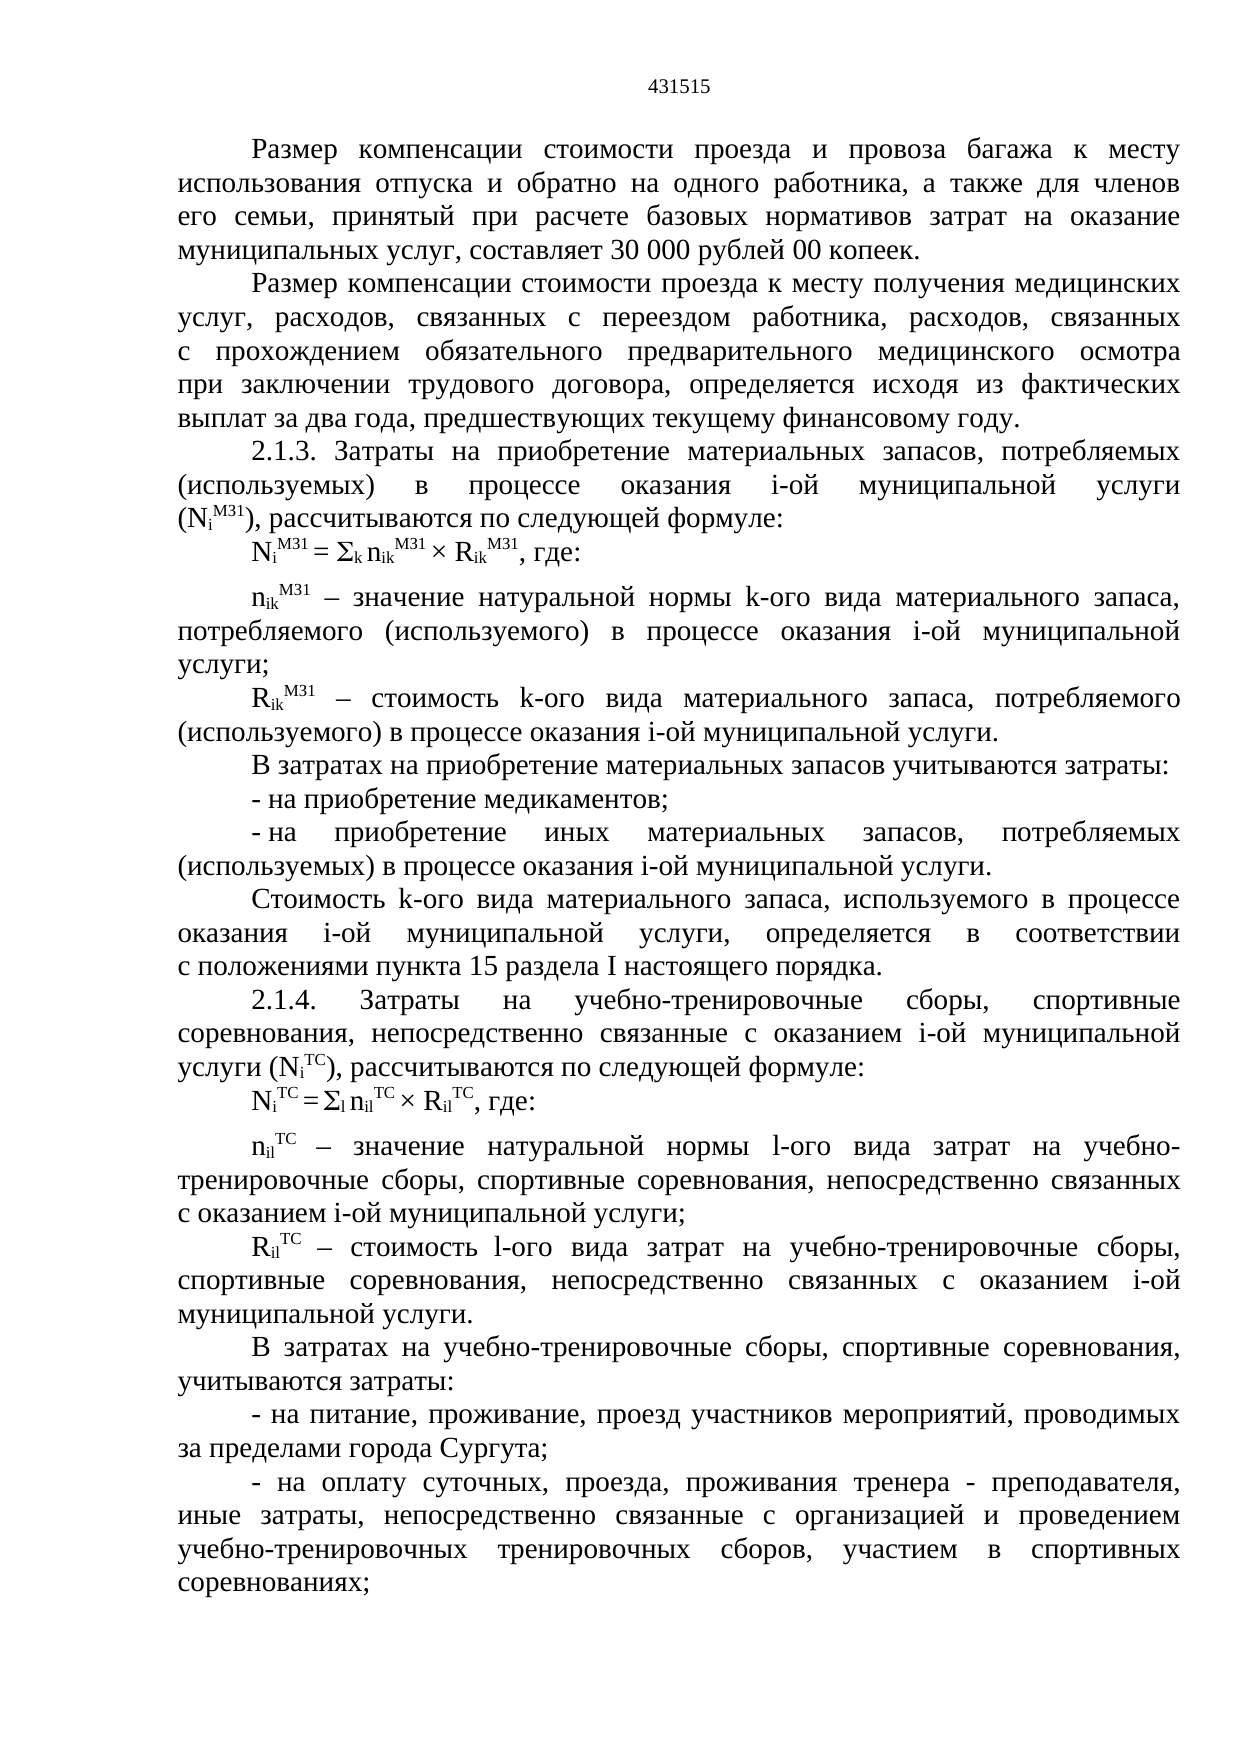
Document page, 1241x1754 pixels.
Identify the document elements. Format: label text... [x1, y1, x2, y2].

text - на оплату суточных, проезда, проживания тренера - преподавателя, иные затраты, непосредственно связанные с организацией и проведением учебно-тренировочных тренировочных сборов, участием в спортивных соревнованиях; [177, 1464, 1181, 1598]
text 2.1.4. Затраты на учебно-тренировочные сборы, спортивные соревнования, непосредственно связанные с оказанием i-ой муниципальной услуги (NiТС), рассчитываются по следующей формуле: [177, 982, 1181, 1083]
text 2.1.3. Затраты на приобретение материальных запасов, потребляемых (используемых) в процессе оказания i-ой муниципальной услуги (NiМЗ1), рассчитываются по следующей формуле: [177, 433, 1181, 534]
text - на приобретение иных материальных запасов, потребляемых (используемых) в процессе оказания i-ой муниципальной услуги. [177, 814, 1181, 881]
text В затратах на учебно-тренировочные сборы, спортивные соревнования, учитываются затраты: [177, 1329, 1181, 1397]
text NiТС = l nilТС × RilТС, где: [177, 1083, 272, 1116]
text Размер компенсации стоимости проезда к месту получения медицинских услуг, расходов, связанных с переездом работника, расходов, связанных с прохождением обязательного предварительного медицинского осмотра при заключении трудового договора, определяется исходя из фактических выплат за два года, предшествующих текущему финансовому году. [177, 266, 1181, 433]
text В затратах на приобретение материальных запасов учитываются затраты: [177, 747, 1181, 781]
text Стоимость k-ого вида материального запаса, используемого в процессе оказания i-ой муниципальной услуги, определяется в соответствии с положениями пункта 15 раздела I настоящего порядка. [177, 881, 1181, 982]
text Размер компенсации стоимости проезда и провоза багажа к месту использования отпуска и обратно на одного работника, а также для членов его семьи, принятый при расчете базовых нормативов затрат на оказание муниципальных услуг, составляет 30 000 рублей 00 копеек. [177, 131, 1181, 266]
text RilТС – стоимость l-ого вида затрат на учебно-тренировочные сборы, спортивные соревнования, непосредственно связанных с оказанием i-ой муниципальной услуги. [177, 1229, 1181, 1329]
text NiМЗ1 = k nikМЗ1 × RikМЗ1, где: [177, 534, 1181, 568]
text nikМЗ1 – значение натуральной нормы k-ого вида материального запаса, потребляемого (используемого) в процессе оказания i-ой муниципальной услуги; [177, 579, 1181, 680]
text - на приобретение медикаментов; [177, 781, 1181, 814]
text - на питание, проживание, проезд участников мероприятий, проводимых за пределами города Сургута; [177, 1397, 1181, 1464]
text RikМЗ1 – стоимость k-ого вида материального запаса, потребляемого (используемого) в процессе оказания i-ой муниципальной услуги. [177, 680, 1181, 747]
text nilТС – значение натуральной нормы l-ого вида затрат на учебно-тренировочные сборы, спортивные соревнования, непосредственно связанных с оказанием i-ой муниципальной услуги; [177, 1128, 1181, 1229]
text NiТС = l nilТС × RilТС, где: [298, 1083, 1181, 1116]
